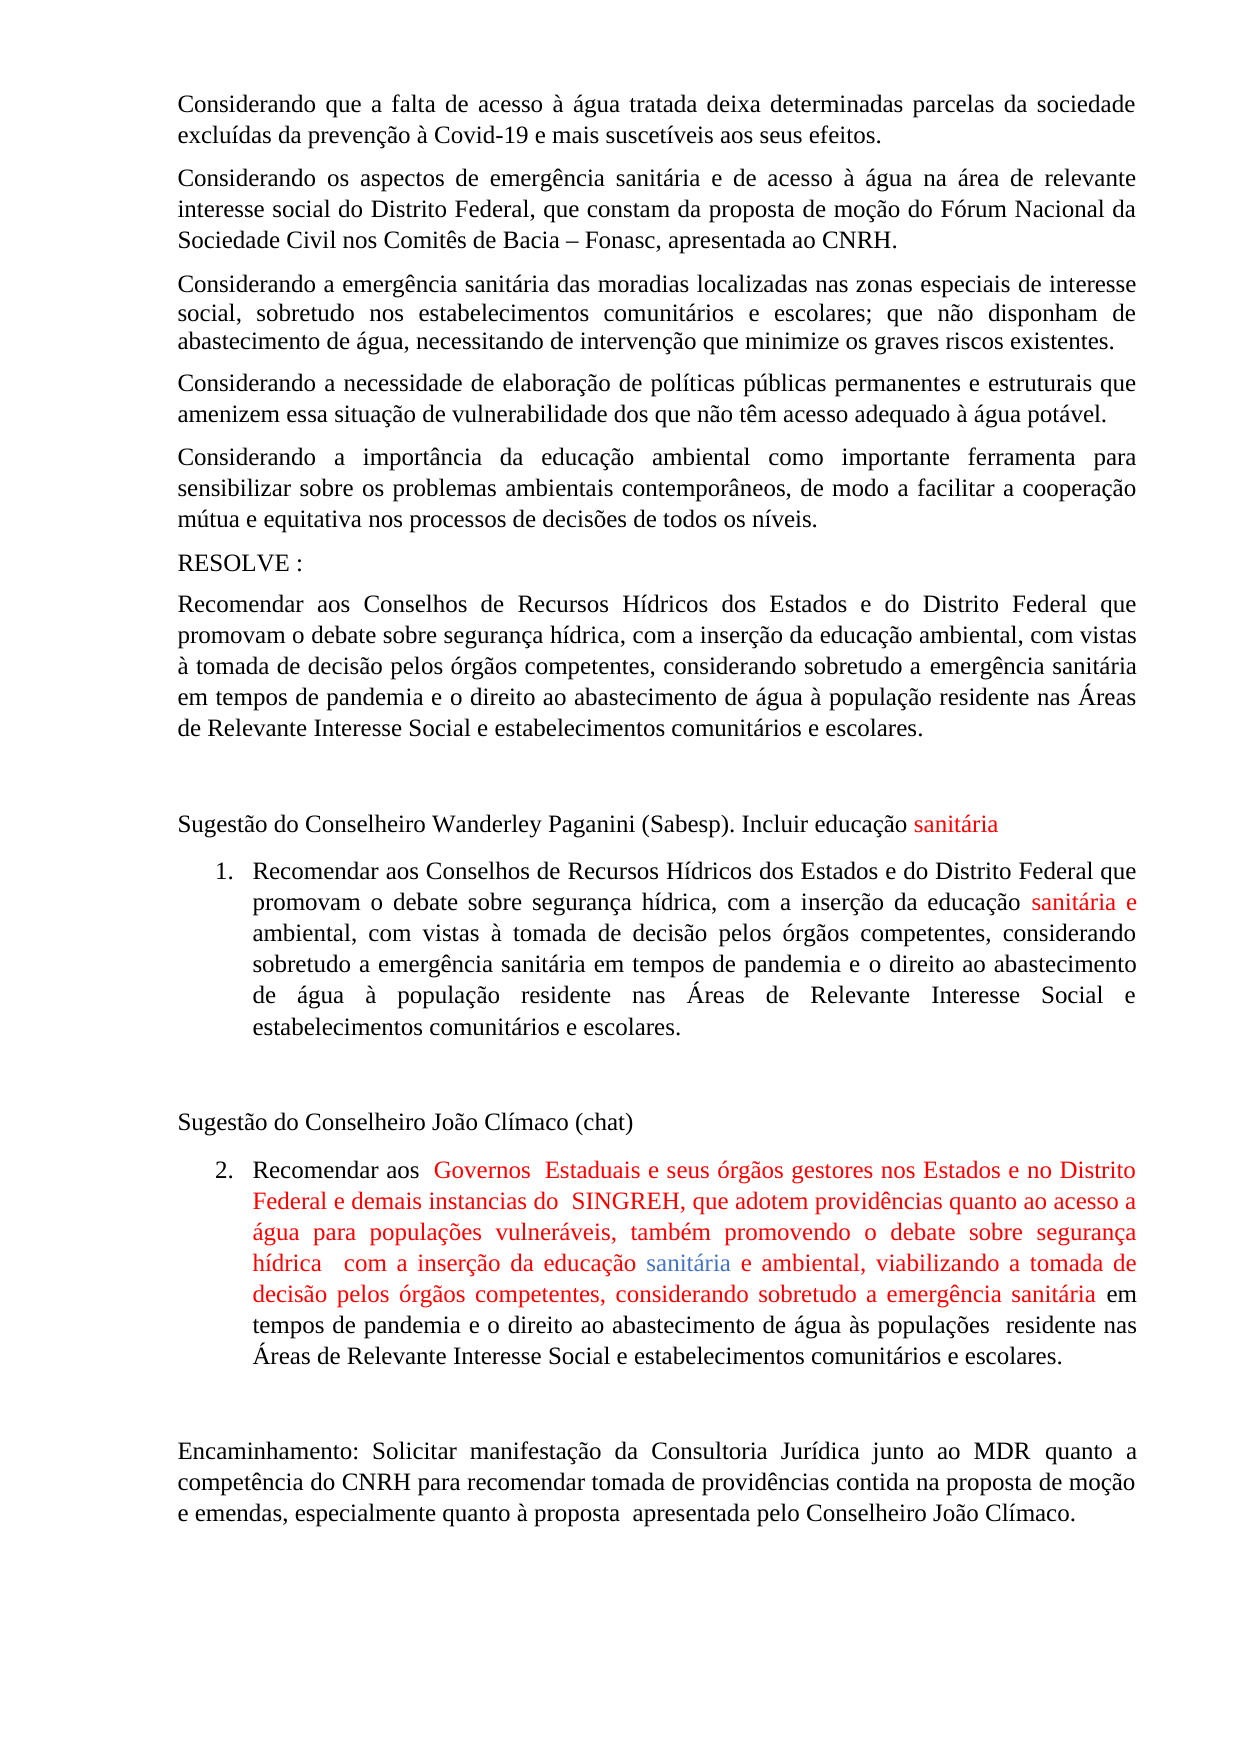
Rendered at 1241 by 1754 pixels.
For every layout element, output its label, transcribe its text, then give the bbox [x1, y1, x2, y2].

text Considerando os aspectos de emergência sanitária e de acesso à água na área de relevante interesse social do Distrito Federal, que constam da proposta de moção do Fórum Nacional da Sociedade Civil nos Comitês de Bacia – Fonasc, apresentada ao CNRH. [177, 163, 1137, 254]
text Recomendar aos Conselhos de Recursos Hídricos dos Estados e do Distrito Federal que promovam o debate sobre segurança hídrica, com a inserção da educação ambiental, com vistas à tomada de decisão pelos órgãos competentes, considerando sobretudo a emergência sanitária em tempos de pandemia e o direito ao abastecimento de água à população residente nas Áreas de Relevante Interesse Social e estabelecimentos comunitários e escolares. [177, 589, 1137, 742]
text Considerando a emergência sanitária das moradias localizadas nas zonas especiais de interesse social, sobretudo nos estabelecimentos comunitários e escolares; que não disponham de abastecimento de água, necessitando de intervenção que minimize os graves riscos existentes. [177, 269, 1137, 355]
text Sugestão do Conselheiro João Clímaco (chat) [177, 1107, 1137, 1136]
list Recomendar aos Governos Estaduais e seus órgãos gestores nos Estados e no Distrito Federal e demais instancias do SINGREH, que adotem providências quanto ao acesso a água para populações vulneráveis, também promovendo o debate sobre segurança hídrica com a inserção da educação sanitária e ambiental, viabilizando a tomada de decisão pelos órgãos competentes, considerando sobretudo a emergência sanitária em tempos de pandemia e o direito ao abastecimento de água às populações residente nas Áreas de Relevante Interesse Social e estabelecimentos comunitários e escolares. [215, 1155, 1137, 1370]
list Recomendar aos Conselhos de Recursos Hídricos dos Estados e do Distrito Federal que promovam o debate sobre segurança hídrica, com a inserção da educação sanitária e ambiental, com vistas à tomada de decisão pelos órgãos competentes, considerando sobretudo a emergência sanitária em tempos de pandemia e o direito ao abastecimento de água à população residente nas Áreas de Relevante Interesse Social e estabelecimentos comunitários e escolares. [215, 856, 1137, 1040]
text Considerando que a falta de acesso à água tratada deixa determinadas parcelas da sociedade excluídas da prevenção à Covid-19 e mais suscetíveis aos seus efeitos. [177, 89, 1137, 148]
text Considerando a importância da educação ambiental como importante ferramenta para sensibilizar sobre os problemas ambientais contemporâneos, de modo a facilitar a cooperação mútua e equitativa nos processos de decisões de todos os níveis. [177, 442, 1137, 533]
text Encaminhamento: Solicitar manifestação da Consultoria Jurídica junto ao MDR quanto a competência do CNRH para recomendar tomada de providências contida na proposta de moção e emendas, especialmente quanto à proposta apresentada pelo Conselheiro João Clímaco. [177, 1436, 1137, 1527]
text Considerando a necessidade de elaboração de políticas públicas permanentes e estruturais que amenizem essa situação de vulnerabilidade dos que não têm acesso adequado à água potável. [177, 368, 1137, 427]
text RESOLVE : [177, 548, 1137, 577]
text Sugestão do Conselheiro Wanderley Paganini (Sabesp). Incluir educação sanitária [177, 809, 1137, 837]
